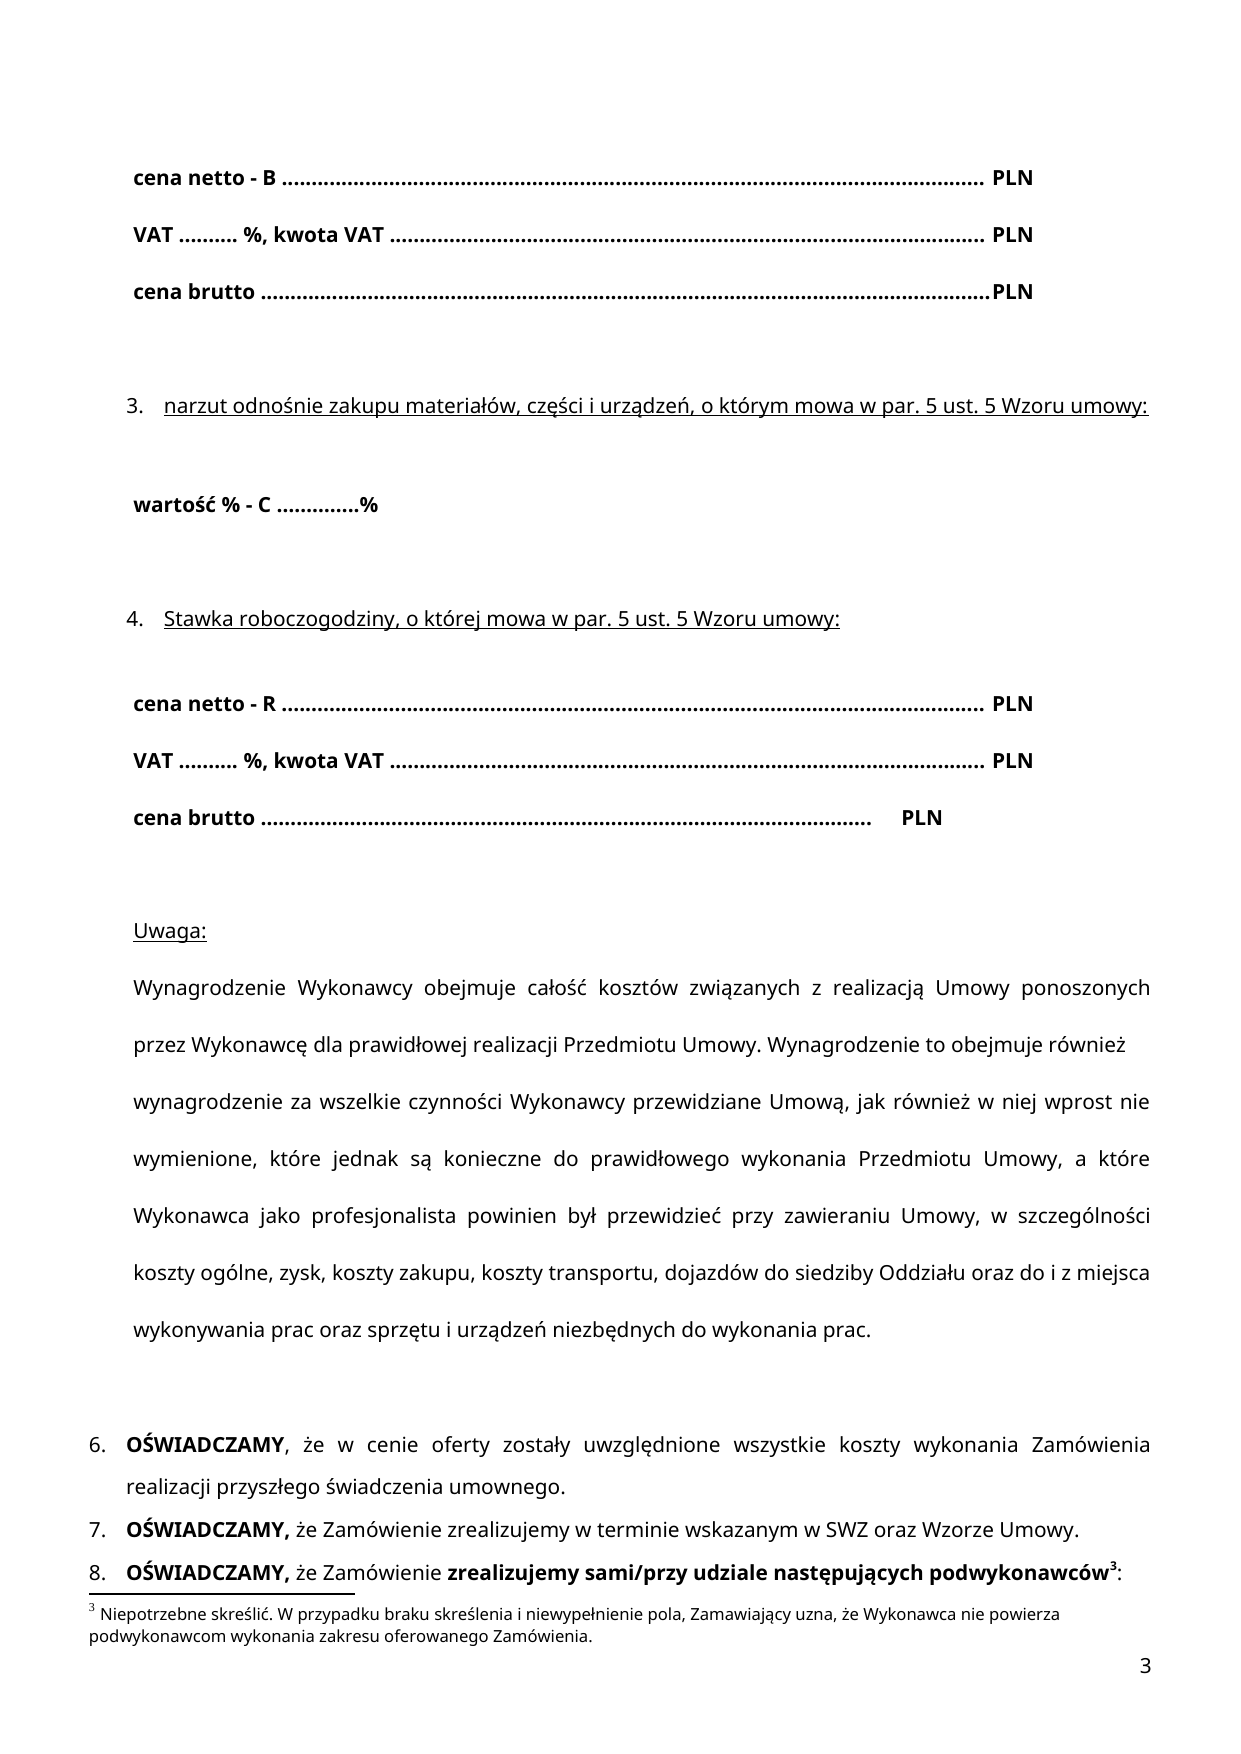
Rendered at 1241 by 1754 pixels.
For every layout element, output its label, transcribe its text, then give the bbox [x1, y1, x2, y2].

list Stawka roboczogodziny, o której mowa w par. 5 ust. 5 Wzoru umowy: [126, 604, 1152, 632]
text cena brutto PLN [133, 277, 1152, 305]
text wartość % - C …………..% [133, 490, 1152, 519]
text VAT .......... %, kwota VAT PLN [133, 220, 1152, 248]
text cena brutto …………………………………………………………………………………………. PLN [133, 803, 1152, 831]
text Wynagrodzenie Wykonawcy obejmuje całość kosztów związanych z realizacją Umowy ponoszonych przez Wykonawcę dla prawidłowej realizacji Przedmiotu Umowy. Wynagrodzenie to obejmuje również [133, 973, 1152, 1059]
text cena netto - R PLN [133, 689, 1152, 718]
list OŚWIADCZAMY, że w cenie oferty zostały uwzględnione wszystkie koszty wykonania Zamówienia realizacji przyszłego świadczenia umownego. [89, 1430, 1152, 1501]
list narzut odnośnie zakupu materiałów, części i urządzeń, o którym mowa w par. 5 ust. 5 Wzoru umowy: [126, 391, 1152, 419]
text VAT .......... %, kwota VAT PLN [133, 746, 1152, 774]
list OŚWIADCZAMY, że Zamówienie zrealizujemy w terminie wskazanym w SWZ oraz Wzorze Umowy. [89, 1515, 1152, 1543]
text Uwaga: [133, 917, 1152, 945]
text wynagrodzenie za wszelkie czynności Wykonawcy przewidziane Umową, jak również w niej wprost nie wymienione, które jednak są konieczne do prawidłowego wykonania Przedmiotu Umowy, a które Wykonawca jako profesjonalista powinien był przewidzieć przy zawieraniu Umowy, w szczególności koszty ogólne, zysk, koszty zakupu, koszty transportu, dojazdów do siedziby Oddziału oraz do i z miejsca wykonywania prac oraz sprzętu i urządzeń niezbędnych do wykonania prac. [133, 1087, 1152, 1343]
list OŚWIADCZAMY, że Zamówienie zrealizujemy sami/przy udziale następujących podwykonawców: [89, 1558, 1152, 1586]
text cena netto - B PLN [133, 163, 1152, 192]
